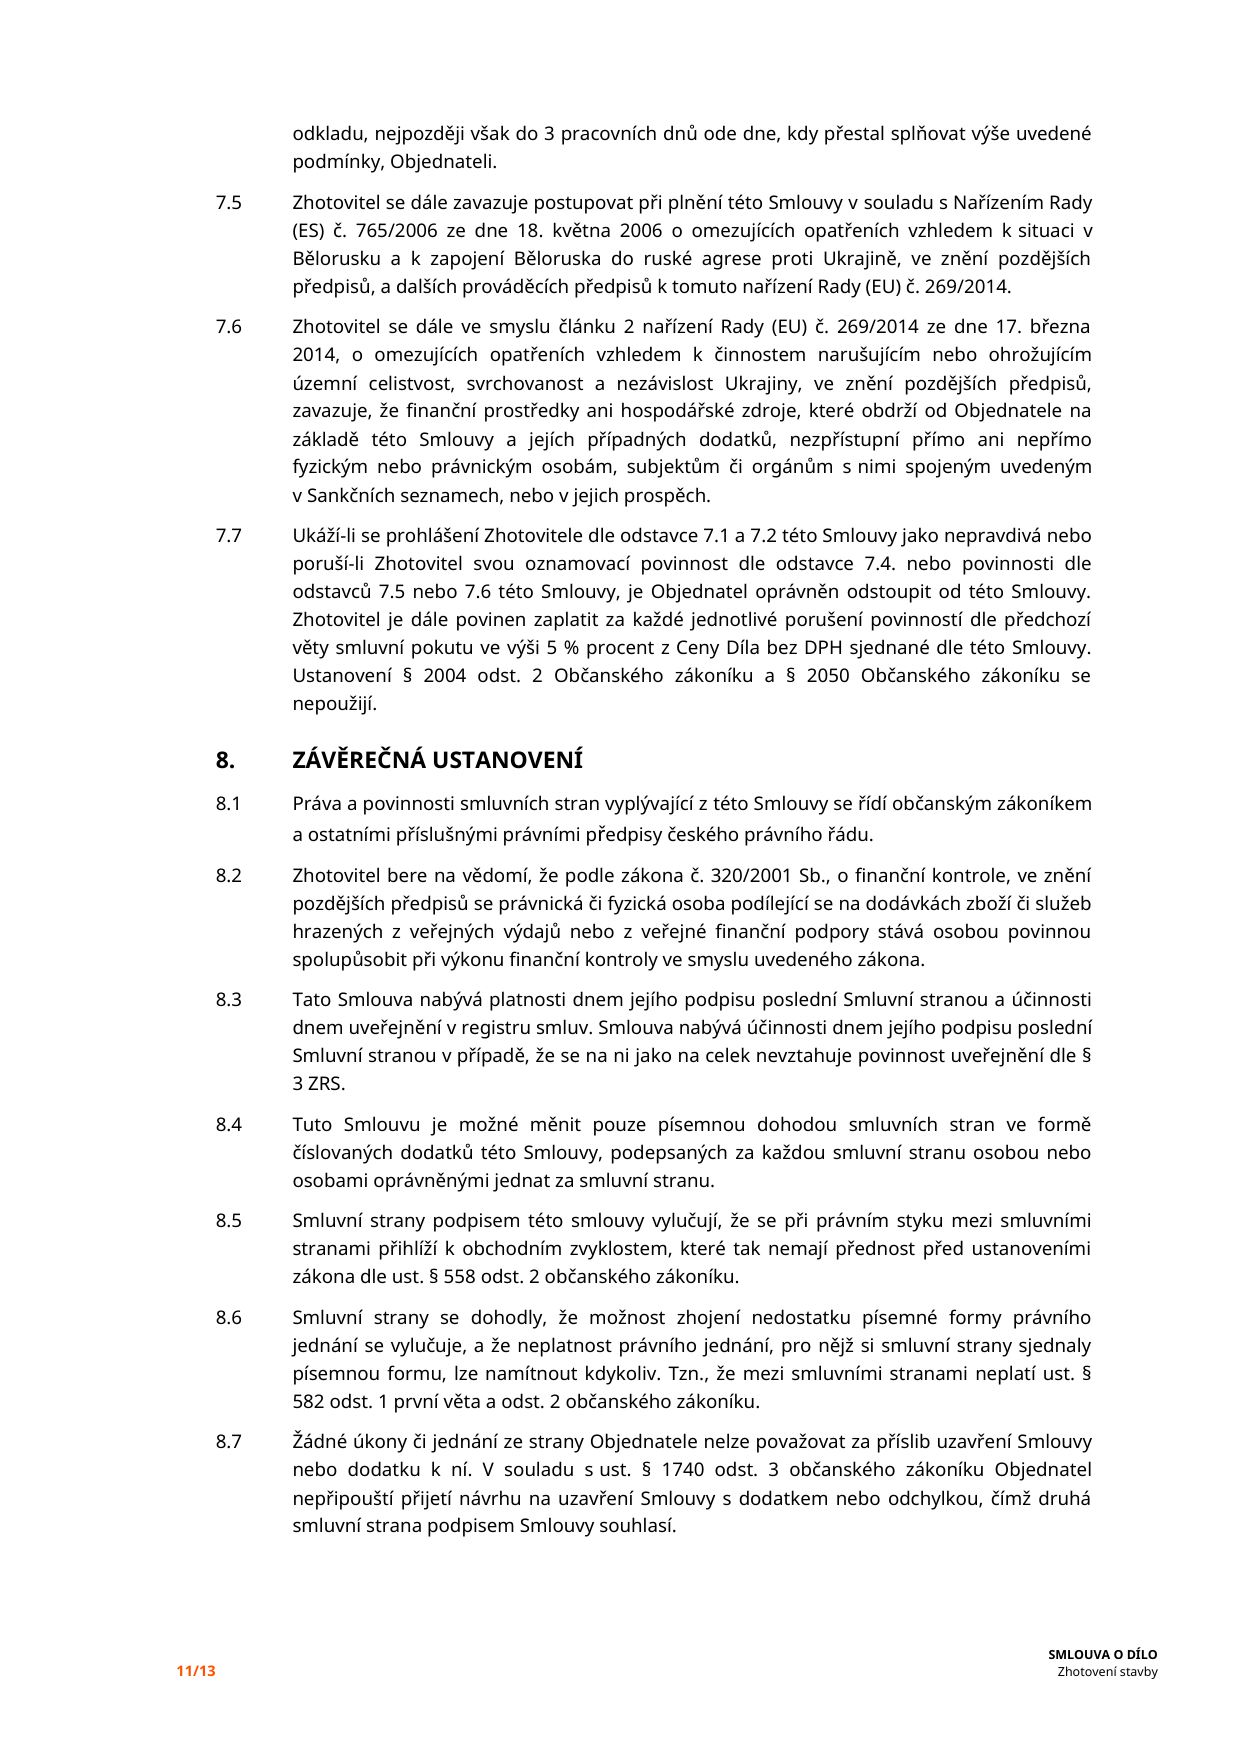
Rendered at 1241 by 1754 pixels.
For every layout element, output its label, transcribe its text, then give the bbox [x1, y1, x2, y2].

text Tato Smlouva nabývá platnosti dnem jejího podpisu poslední Smluvní stranou a účinnosti dnem uveřejnění v registru smluv. Smlouva nabývá účinnosti dnem jejího podpisu poslední Smluvní stranou v případě, že se na ni jako na celek nevztahuje povinnost uveřejnění dle § 3 ZRS. [216, 986, 1093, 1096]
text Smluvní strany podpisem této smlouvy vylučují, že se při právním styku mezi smluvními stranami přihlíží k obchodním zvyklostem, které tak nemají přednost před ustanoveními zákona dle ust. § 558 odst. 2 občanského zákoníku. [216, 1208, 1093, 1289]
text Zhotovitel bere na vědomí, že podle zákona č. 320/2001 Sb., o finanční kontrole, ve znění pozdějších předpisů se právnická či fyzická osoba podílející se na dodávkách zboží či služeb hrazených z veřejných výdajů nebo z veřejné finanční podpory stává osobou povinnou spolupůsobit při výkonu finanční kontroly ve smyslu uvedeného zákona. [216, 862, 1093, 971]
text Tuto Smlouvu je možné měnit pouze písemnou dohodou smluvních stran ve formě číslovaných dodatků této Smlouvy, podepsaných za každou smluvní stranu osobou nebo osobami oprávněnými jednat za smluvní stranu. [216, 1111, 1093, 1193]
text Práva a povinnosti smluvních stran vyplývající z této Smlouvy se řídí občanským zákoníkem a ostatními příslušnými právními předpisy českého právního řádu. [216, 790, 1093, 847]
text Zhotovitel se dále zavazuje postupovat při plnění této Smlouvy v souladu s Nařízením Rady (ES) č. 765/2006 ze dne 18. května 2006 o omezujících opatřeních vzhledem k situaci v Bělorusku a k zapojení Běloruska do ruské agrese proti Ukrajině, ve znění pozdějších předpisů, a dalších prováděcích předpisů k tomuto nařízení Rady (EU) č. 269/2014. [216, 189, 1093, 299]
text ZÁVĚREČNÁ USTANOVENÍ [216, 743, 1093, 775]
text Žádné úkony či jednání ze strany Objednatele nelze považovat za příslib uzavření Smlouvy nebo dodatku k ní. V souladu s ust. § 1740 odst. 3 občanského zákoníku Objednatel nepřipouští přijetí návrhu na uzavření Smlouvy s dodatkem nebo odchylkou, čímž druhá smluvní strana podpisem Smlouvy souhlasí. [216, 1429, 1093, 1538]
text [216, 121, 1093, 174]
text Ukáží-li se prohlášení Zhotovitele dle odstavce 7.1 a 7.2 této Smlouvy jako nepravdivá nebo poruší-li Zhotovitel svou oznamovací povinnost dle odstavce 7.4. nebo povinnosti dle odstavců 7.5 nebo 7.6 této Smlouvy, je Objednatel oprávněn odstoupit od této Smlouvy. Zhotovitel je dále povinen zaplatit za každé jednotlivé porušení povinností dle předchozí věty smluvní pokutu ve výši 5 % procent z Ceny Díla bez DPH sjednané dle této Smlouvy. Ustanovení § 2004 odst. 2 Občanského zákoníku a § 2050 Občanského zákoníku se nepoužijí. [216, 522, 1093, 716]
text Zhotovitel se dále ve smyslu článku 2 nařízení Rady (EU) č. 269/2014 ze dne 17. března 2014, o omezujících opatřeních vzhledem k činnostem narušujícím nebo ohrožujícím územní celistvost, svrchovanost a nezávislost Ukrajiny, ve znění pozdějších předpisů, zavazuje, že finanční prostředky ani hospodářské zdroje, které obdrží od Objednatele na základě této Smlouvy a jejích případných dodatků, nezpřístupní přímo ani nepřímo fyzickým nebo právnickým osobám, subjektům či orgánům s nimi spojeným uvedeným v Sankčních seznamech, nebo v jejich prospěch. [216, 314, 1093, 507]
text Smluvní strany se dohodly, že možnost zhojení nedostatku písemné formy právního jednání se vylučuje, a že neplatnost právního jednání, pro nějž si smluvní strany sjednaly písemnou formu, lze namítnout kdykoliv. Tzn., že mezi smluvními stranami neplatí ust. § 582 odst. 1 první věta a odst. 2 občanského zákoníku. [216, 1304, 1093, 1414]
